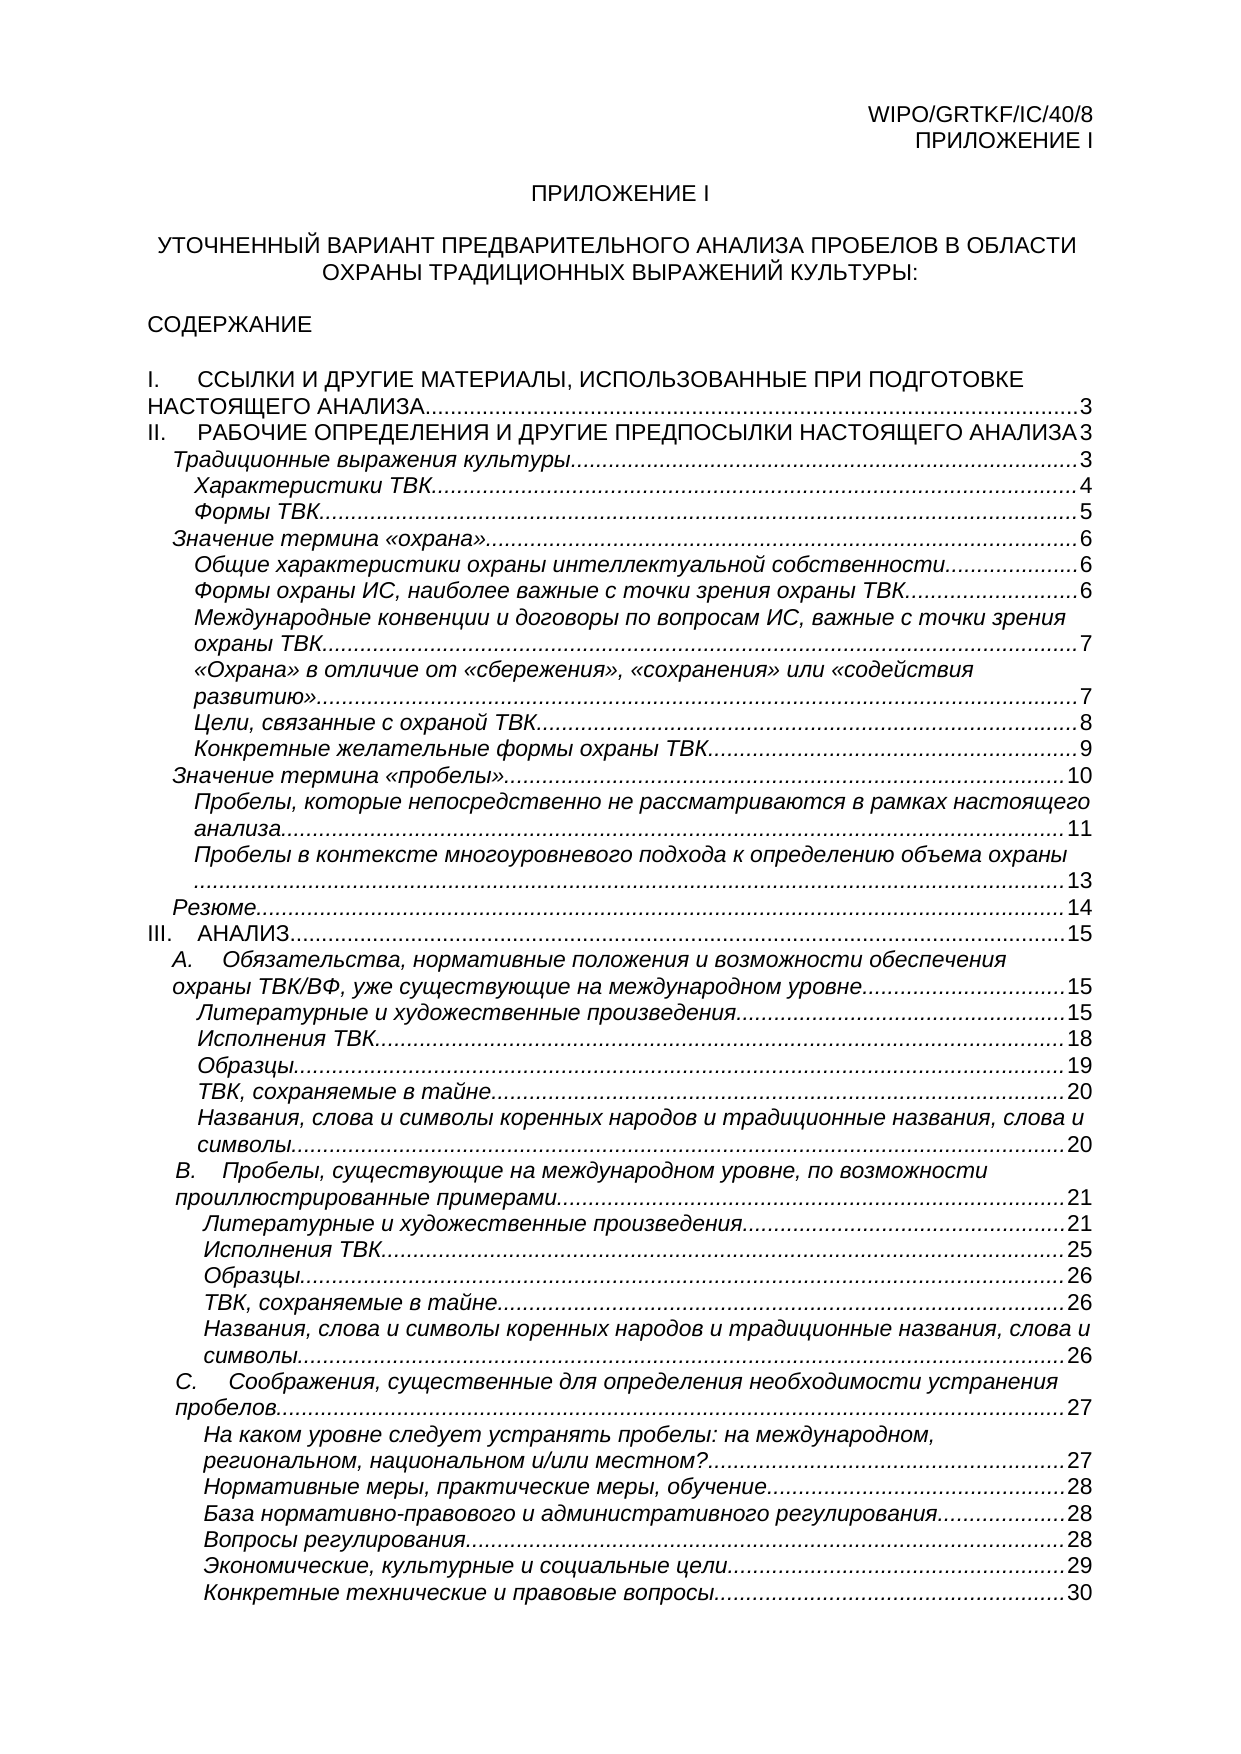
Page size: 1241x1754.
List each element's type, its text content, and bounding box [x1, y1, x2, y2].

text II. РАБОЧИЕ ОПРЕДЕЛЕНИЯ И ДРУГИЕ предпосылки НАСТОЯЩего АНАЛИЗа 3 [147, 419, 1093, 446]
text Вопросы регулирования 28 [203, 1526, 1093, 1552]
text Общие характеристики охраны интеллектуальной собственности 6 [194, 551, 1093, 577]
text Значение термина «пробелы» 10 [172, 762, 1093, 788]
text Литературные и художественные произведения 21 [203, 1210, 1093, 1236]
text III. АНАЛИЗ 15 [147, 920, 1093, 946]
text Названия, слова и символы коренных народов и традиционные названия, слова и символы 20 [197, 1104, 1093, 1157]
text На каком уровне следует устранять пробелы: на международном, региональном, национальном и/или местном? 27 [203, 1421, 1093, 1473]
text ТВК, сохраняемые в тайне 26 [203, 1289, 1093, 1315]
text База нормативно-правового и административного регулирования 28 [203, 1500, 1093, 1526]
text Значение термина «охрана» 6 [172, 524, 1093, 551]
text Литературные и художественные произведения 15 [197, 999, 1093, 1025]
text Характеристики ТВК 4 [194, 472, 1093, 498]
text УТОЧНЕННЫЙ ВАРИАНТ ПРЕДВАРИТЕЛЬНОГО АНАЛИЗА ПРОБЕЛОВ В ОБЛАСТИ ОХРАНЫ ТРАДИЦИОННЫХ ВЫРАЖЕНИЙ КУЛЬТУРЫ: [147, 232, 1093, 285]
text ТВК, сохраняемые в тайне 20 [197, 1078, 1093, 1104]
text Пробелы, которые непосредственно не рассматриваются в рамках настоящего анализа 11 [194, 788, 1093, 841]
text Формы охраны ИС, наиболее важные с точки зрения охраны ТВК 6 [194, 577, 1093, 604]
text Пробелы в контексте многоуровневого подхода к определению объема охраны 13 [194, 841, 1093, 893]
text I. ССЫЛКИ И ДРУГИЕ МАТЕРИАЛЫ, ИСПОЛЬЗОВАННЫЕ ПРИ ПОДГОТОВКЕ НАСТОЯЩЕГО АНАЛИЗА 3 [147, 366, 1093, 419]
text «Охрана» в отличие от «сбережения», «сохранения» или «содействия развитию» 7 [194, 656, 1093, 709]
text Цели, связанные с охраной ТВК 8 [194, 709, 1093, 735]
text Названия, слова и символы коренных народов и традиционные названия, слова и символы 26 [203, 1315, 1093, 1368]
text Нормативные меры, практические меры, обучение 28 [203, 1473, 1093, 1500]
text Конкретные технические и правовые вопросы 30 [203, 1579, 1093, 1605]
text Резюме 14 [172, 893, 1093, 920]
text Традиционные выражения культуры 3 [172, 446, 1093, 472]
text Конкретные желательные формы охраны ТВК 9 [194, 735, 1093, 762]
text Экономические, культурные и социальные цели 29 [203, 1552, 1093, 1579]
text ПРИЛОЖЕНИЕ I [147, 179, 1093, 206]
text C. Соображения, существенные для определения необходимости устранения пробелов 27 [175, 1368, 1093, 1421]
text B. Пробелы, существующие на международном уровне, по возможности проиллюстрированные примерами 21 [175, 1157, 1093, 1210]
text Образцы 19 [197, 1052, 1093, 1078]
text Международные конвенции и договоры по вопросам ИС, важные с точки зрения охраны ТВК 7 [194, 604, 1093, 656]
text Формы ТВК 5 [194, 498, 1093, 524]
text A. Обязательства, нормативные положения и возможности обеспечения охраны ТВК/ВФ, уже существующие на международном уровне 15 [172, 946, 1093, 999]
text Исполнения ТВК 18 [197, 1025, 1093, 1052]
text Образцы 26 [203, 1262, 1093, 1289]
text СОДЕРЖАНИЕ [147, 311, 1093, 338]
text Исполнения ТВК 25 [203, 1236, 1093, 1262]
